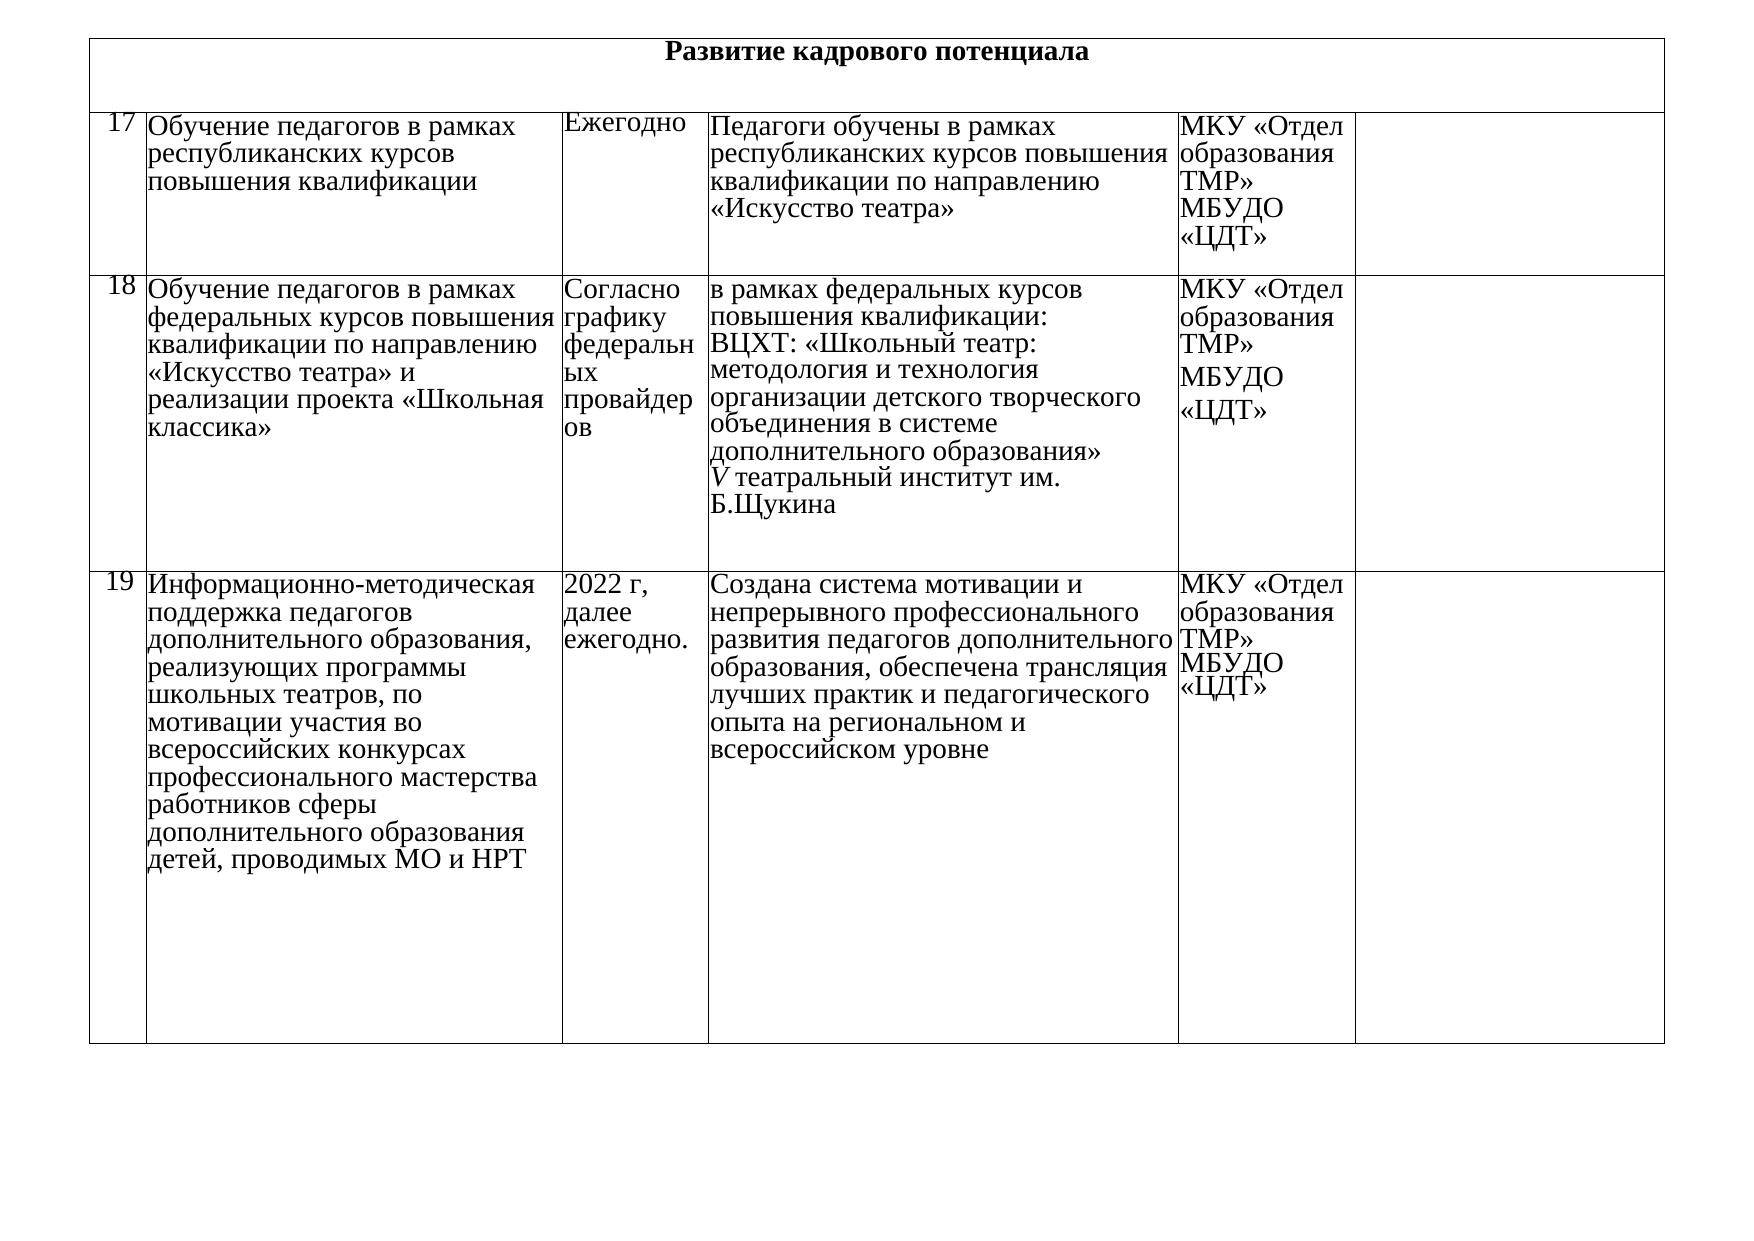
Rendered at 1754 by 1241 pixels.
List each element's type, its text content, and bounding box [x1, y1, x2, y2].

table_cell Ежегодно [563, 113, 708, 275]
table_cell 18 [90, 276, 146, 571]
table_cell МКУ «Отдел образования ТМР» МБУДО «ЦДТ» [1179, 276, 1355, 571]
table_cell 17 [90, 113, 146, 275]
table_cell МКУ «Отдел образования ТМР» МБУДО «ЦДТ» [1179, 572, 1355, 1043]
table_cell Согласно графику федеральных провайдеров [563, 276, 708, 571]
table_cell [1356, 113, 1664, 275]
table_cell в рамках федеральных курсов повышения квалификации: ВЦХТ: «Школьный театр: методология и технология организации детского творческого объединения в системе дополнительного образования» V театральный институт им. Б.Щукина [709, 276, 1178, 571]
table_header Развитие кадрового потенциала [90, 39, 1664, 112]
table_cell Педагоги обучены в рамках республиканских курсов повышения квалификации по направлению «Искусство театра» [709, 113, 1178, 275]
table_cell Информационно-методическая поддержка педагогов дополнительного образования, реализующих программы школьных театров, по мотивации участия во всероссийских конкурсах профессионального мастерства работников сферы дополнительного образования детей, проводимых МО и НРТ [147, 572, 562, 1043]
table_cell Обучение педагогов в рамках республиканских курсов повышения квалификации [147, 113, 562, 275]
table_cell 2022 г, далее ежегодно. [563, 572, 708, 1043]
table_cell [1356, 276, 1664, 571]
table_cell [1356, 572, 1664, 1043]
table_cell Обучение педагогов в рамках федеральных курсов повышения квалификации по направлению «Искусство театра» и реализации проекта «Школьная классика» [147, 276, 562, 571]
table_cell МКУ «Отдел образования ТМР» МБУДО «ЦДТ» [1179, 113, 1355, 275]
table_cell 19 [90, 572, 146, 1043]
table_cell Создана система мотивации и непрерывного профессионального развития педагогов дополнительного образования, обеспечена трансляция лучших практик и педагогического опыта на региональном и всероссийском уровне [709, 572, 1178, 1043]
